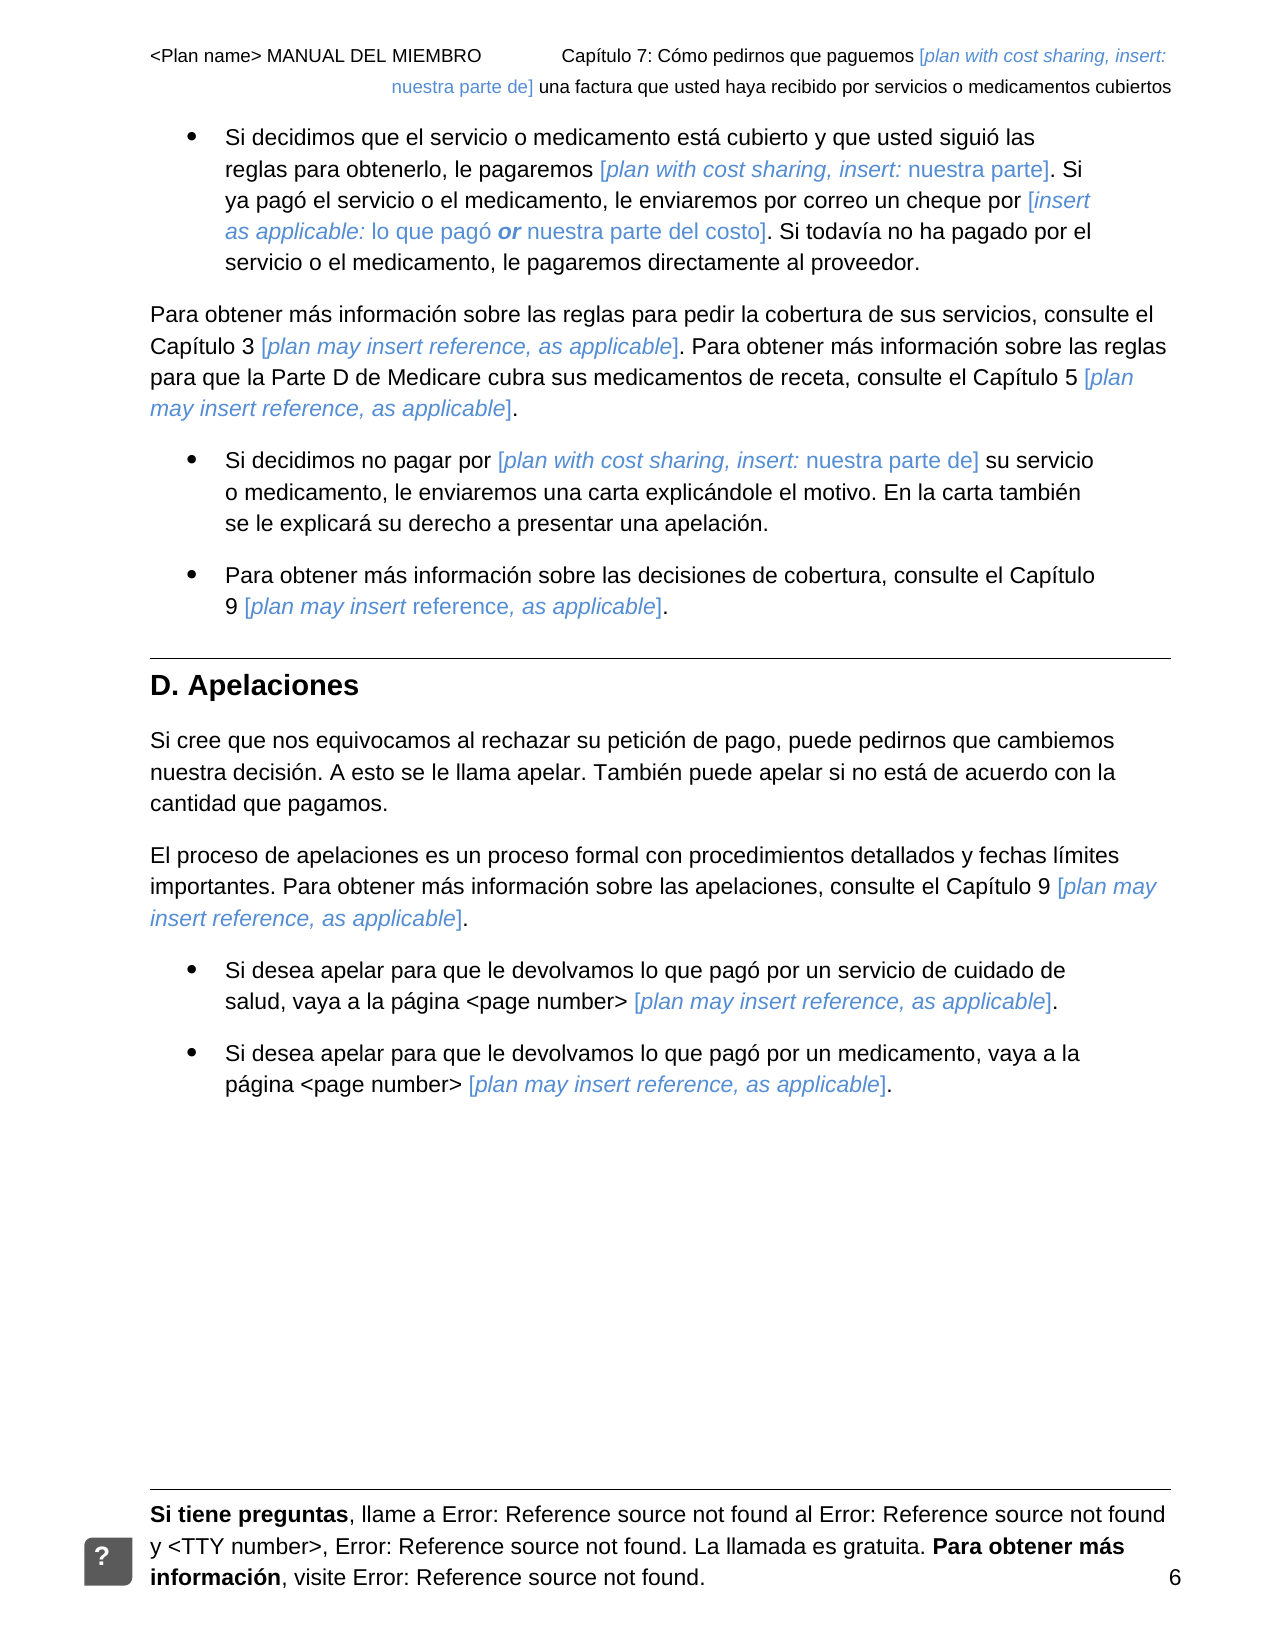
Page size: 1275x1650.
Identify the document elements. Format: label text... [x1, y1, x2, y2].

subtitle Apelaciones [150, 659, 1171, 703]
text Si cree que nos equivocamos al rechazar su petición de pago, puede pedirnos que cambiemos nuestra decisión. A esto se le llama apelar. También puede apelar si no está de acuerdo con la cantidad que pagamos. [150, 724, 1171, 818]
list Si decidimos que el servicio o medicamento está cubierto y que usted siguió las reglas para obtenerlo, le pagaremos [plan with cost sharing, insert: nuestra parte]. Si ya pagó el servicio o el medicamento, le enviaremos por correo un cheque por [insert as applicable: lo que pagó or nuestra parte del costo]. Si todavía no ha pagado por el servicio o el medicamento, le pagaremos directamente al proveedor. [187, 121, 1096, 277]
text El proceso de apelaciones es un proceso formal con procedimientos detallados y fechas límites importantes. Para obtener más información sobre las apelaciones, consulte el Capítulo 9 [plan may insert reference, as applicable]. [150, 838, 1171, 932]
text Para obtener más información sobre las reglas para pedir la cobertura de sus servicios, consulte el Capítulo 3 [plan may insert reference, as applicable]. Para obtener más información sobre las reglas para que la Parte D de Medicare cubra sus medicamentos de receta, consulte el Capítulo 5 [plan may insert reference, as applicable]. [150, 298, 1171, 423]
list Si desea apelar para que le devolvamos lo que pagó por un medicamento, vaya a la página <page number> [plan may insert reference, as applicable]. [187, 1036, 1096, 1099]
list Si desea apelar para que le devolvamos lo que pagó por un servicio de cuidado de salud, vaya a la página <page number> [plan may insert reference, as applicable]. [187, 953, 1096, 1016]
list Si decidimos no pagar por [plan with cost sharing, insert: nuestra parte de] su servicio o medicamento, le enviaremos una carta explicándole el motivo. En la carta también se le explicará su derecho a presentar una apelación. [187, 444, 1096, 537]
list Para obtener más información sobre las decisiones de cobertura, consulte el Capítulo 9 [plan may insert reference, as applicable]. [187, 558, 1096, 621]
